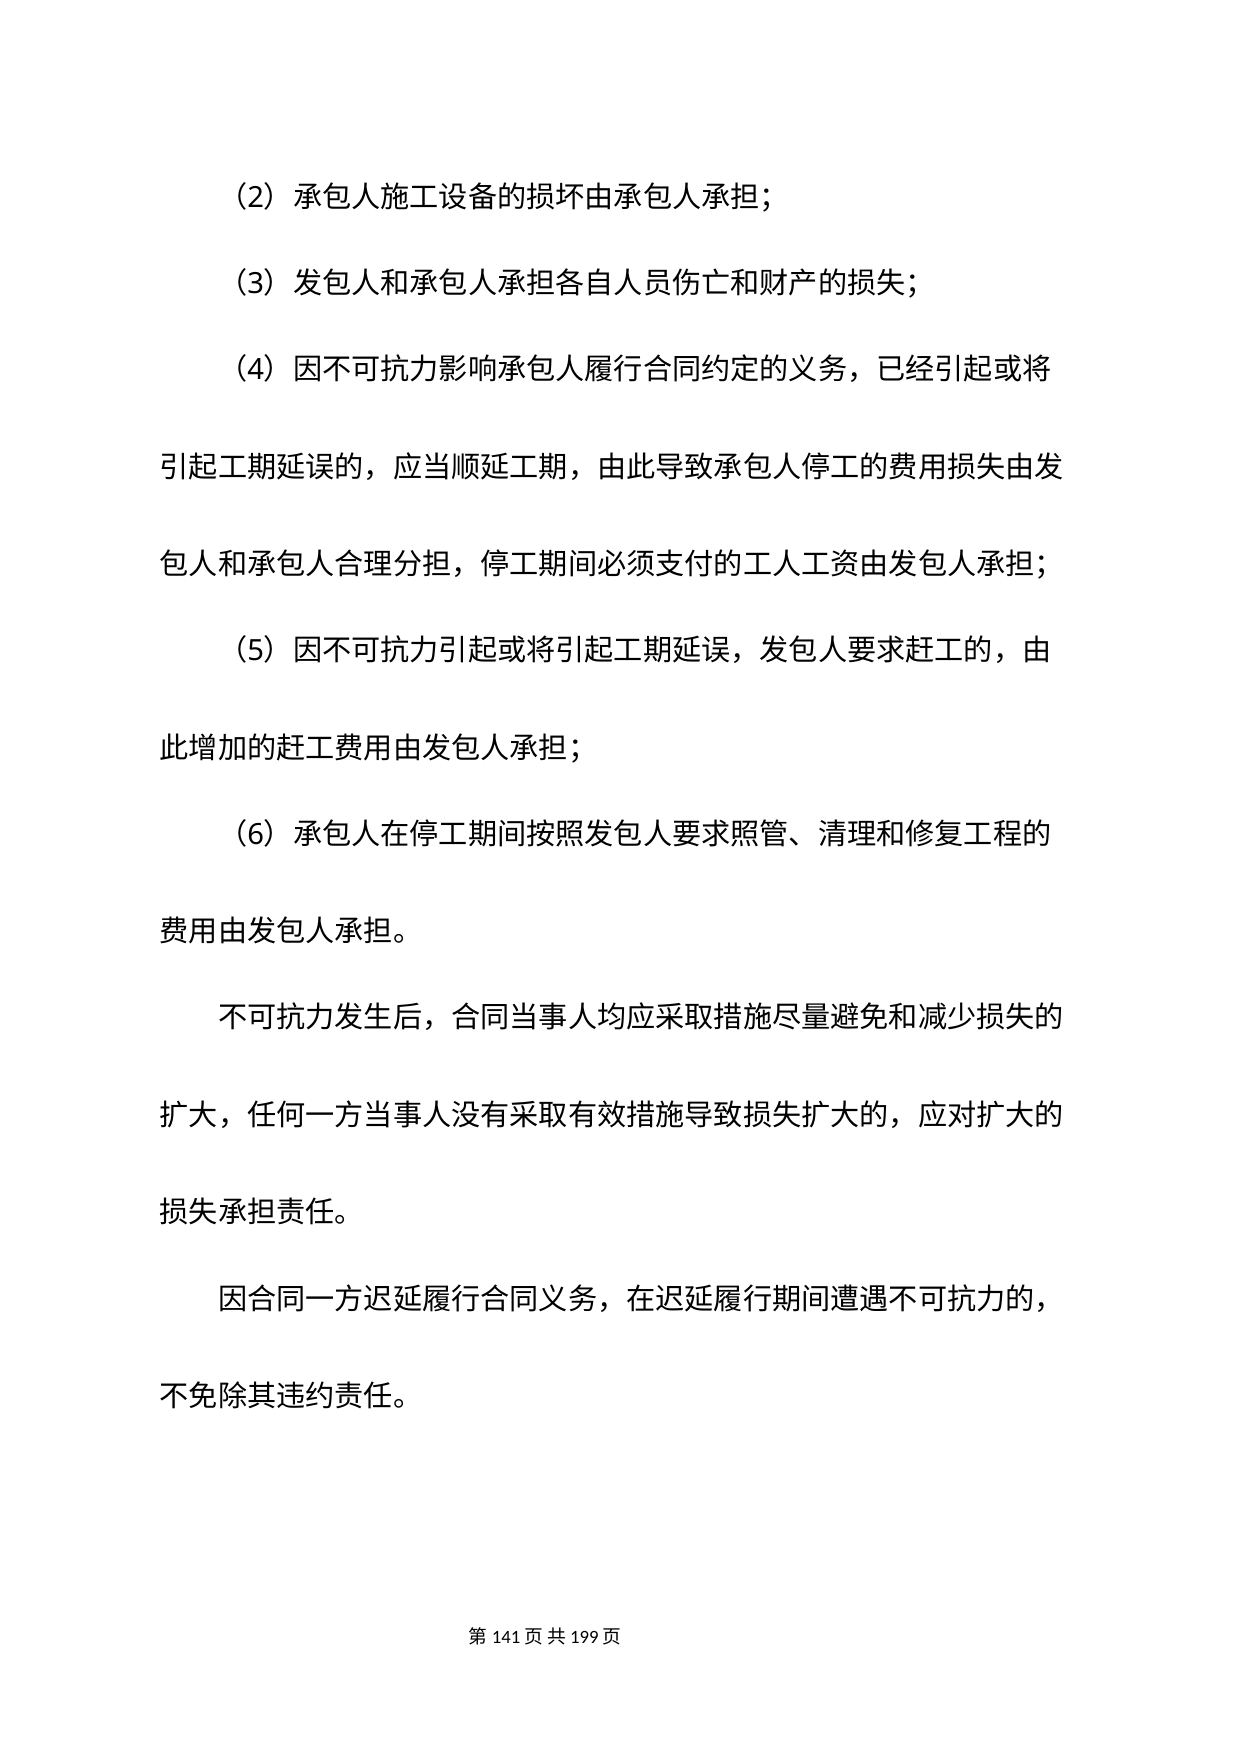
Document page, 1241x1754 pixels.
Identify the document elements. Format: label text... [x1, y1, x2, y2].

text 不可抗力发生后，合同当事人均应采取措施尽量避免和减少损失的扩大，任何一方当事人没有采取有效措施导致损失扩大的，应对扩大的损失承担责任。 [159, 983, 1078, 1243]
text （6）承包人在停工期间按照发包人要求照管、清理和修复工程的费用由发包人承担。 [159, 799, 1078, 962]
text （2）承包人施工设备的损坏由承包人承担； [159, 162, 1078, 227]
text （3）发包人和承包人承担各自人员伤亡和财产的损失； [159, 248, 1078, 313]
text 因合同一方迟延履行合同义务，在迟延履行期间遭遇不可抗力的，不免除其违约责任。 [159, 1264, 1078, 1426]
text （5）因不可抗力引起或将引起工期延误，发包人要求赶工的，由此增加的赶工费用由发包人承担； [159, 615, 1078, 778]
text （4）因不可抗力影响承包人履行合同约定的义务，已经引起或将引起工期延误的，应当顺延工期，由此导致承包人停工的费用损失由发包人和承包人合理分担，停工期间必须支付的工人工资由发包人承担； [159, 334, 1078, 594]
